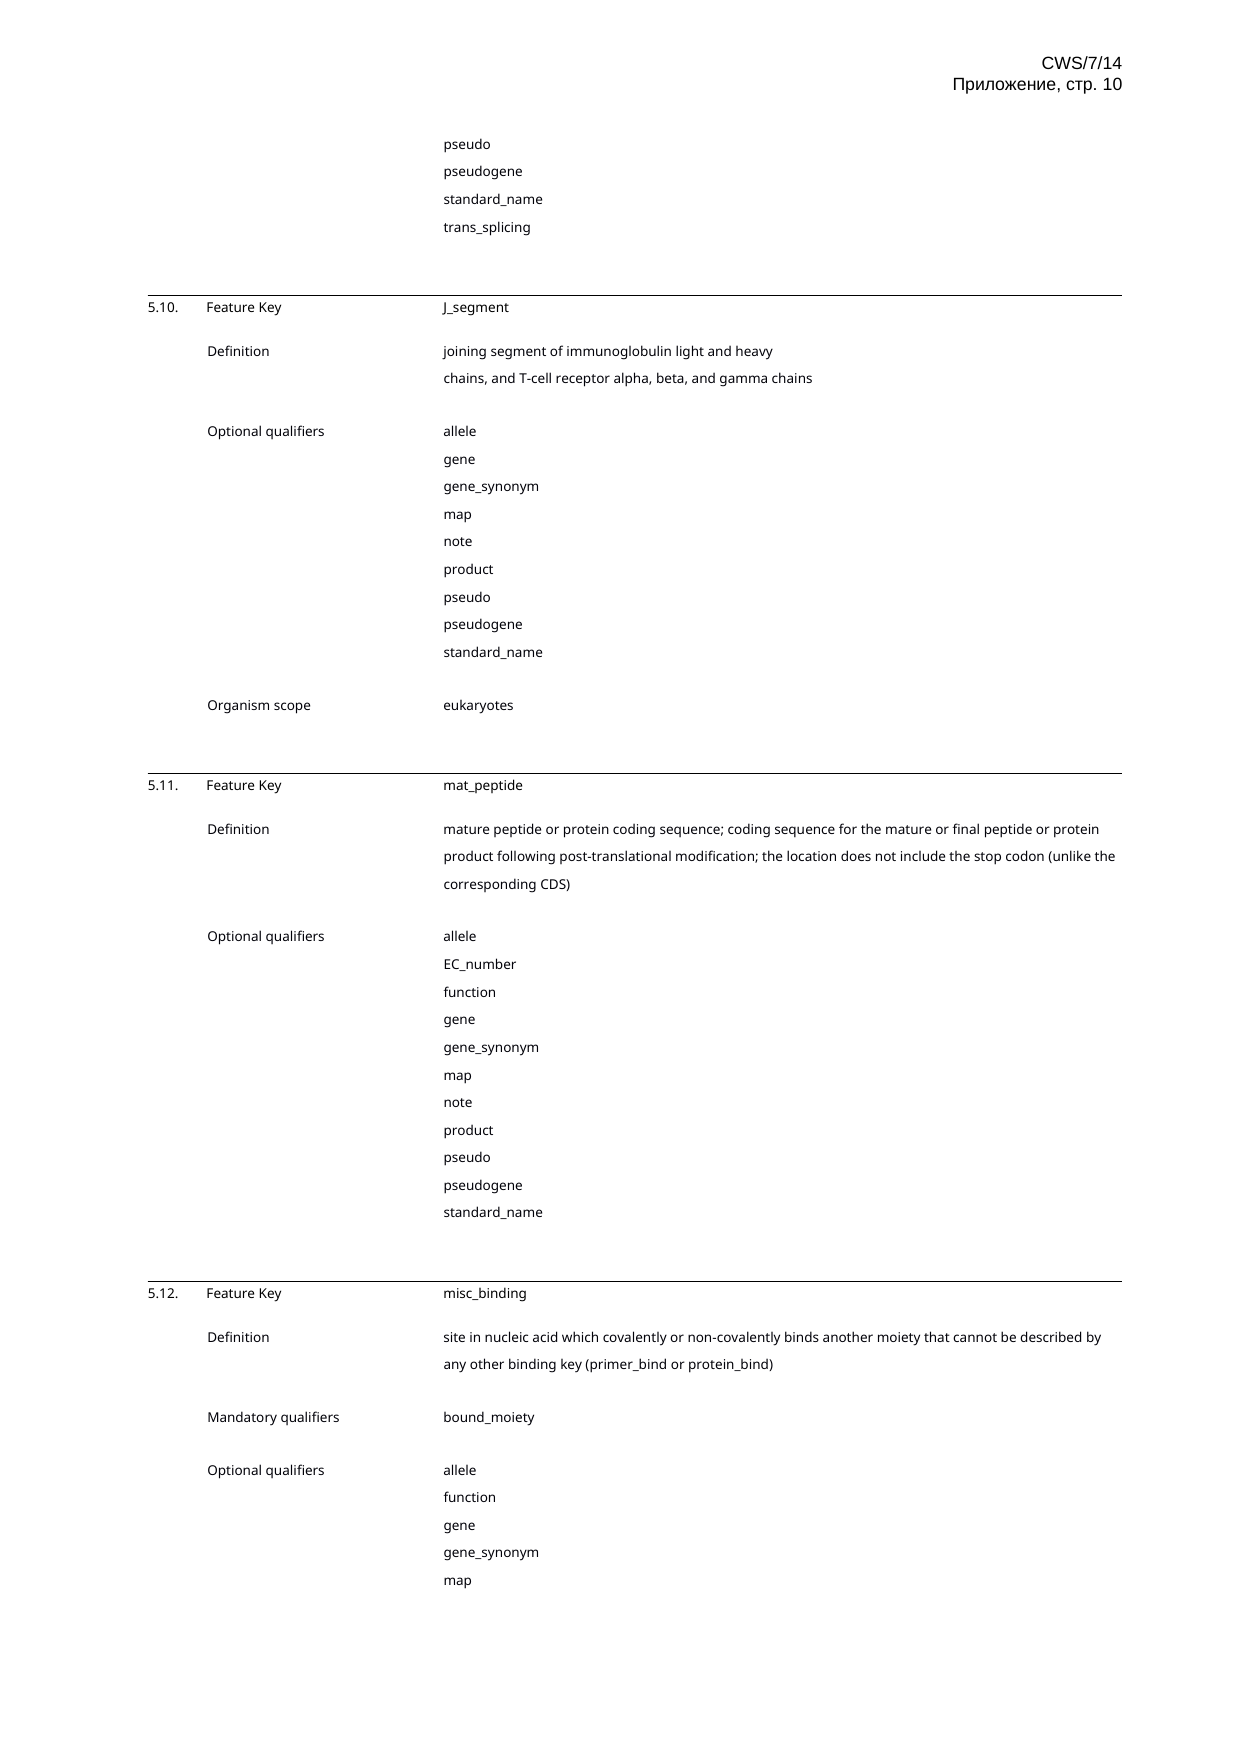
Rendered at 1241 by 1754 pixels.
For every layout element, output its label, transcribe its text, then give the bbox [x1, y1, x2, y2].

text Mandatory qualifiers bound_moiety [207, 1408, 1122, 1426]
text gene_synonym [443, 1038, 1122, 1056]
text function [443, 1488, 1122, 1506]
text standard_name [443, 643, 1122, 661]
text Feature Key J_segment [148, 296, 1122, 317]
text pseudo [443, 135, 1122, 153]
text Definition site in nucleic acid which covalently or non-covalently binds another moiety that cannot be described by any other binding key (primer_bind or protein_bind) [207, 1328, 1122, 1374]
text Optional qualifiers allele [207, 1460, 1122, 1479]
text gene_synonym [443, 1543, 1122, 1562]
text chains, and T-cell receptor alpha, beta, and gamma chains [443, 369, 1122, 388]
text Optional qualifiers allele [207, 422, 1122, 440]
text pseudo [443, 1148, 1122, 1167]
text note [443, 532, 1122, 551]
text pseudogene [443, 615, 1122, 634]
text Optional qualifiers allele [207, 927, 1122, 946]
text Definition joining segment of immunoglobulin light and heavy [207, 342, 1122, 360]
text gene [443, 1516, 1122, 1534]
text Feature Key misc_binding [148, 1282, 1122, 1303]
text gene [443, 449, 1122, 468]
text pseudogene [443, 162, 1122, 181]
text standard_name [443, 1203, 1122, 1222]
text function [443, 983, 1122, 1001]
text gene [443, 1010, 1122, 1029]
text Definition mature peptide or protein coding sequence; coding sequence for the mature or final peptide or protein product following post-translational modification; the location does not include the stop codon (unlike the corresponding CDS) [207, 819, 1122, 893]
text note [443, 1093, 1122, 1111]
text gene_synonym [443, 477, 1122, 496]
text trans_splicing [443, 218, 1122, 236]
text EC_number [443, 955, 1122, 973]
text Organism scope eukaryotes [207, 695, 1122, 714]
text product [443, 1121, 1122, 1139]
text product [443, 560, 1122, 578]
text standard_name [443, 190, 1122, 208]
text map [443, 1571, 1122, 1589]
text map [443, 505, 1122, 523]
text pseudo [443, 588, 1122, 606]
text pseudogene [443, 1176, 1122, 1194]
text map [443, 1065, 1122, 1084]
text Feature Key mat_peptide [148, 774, 1122, 794]
